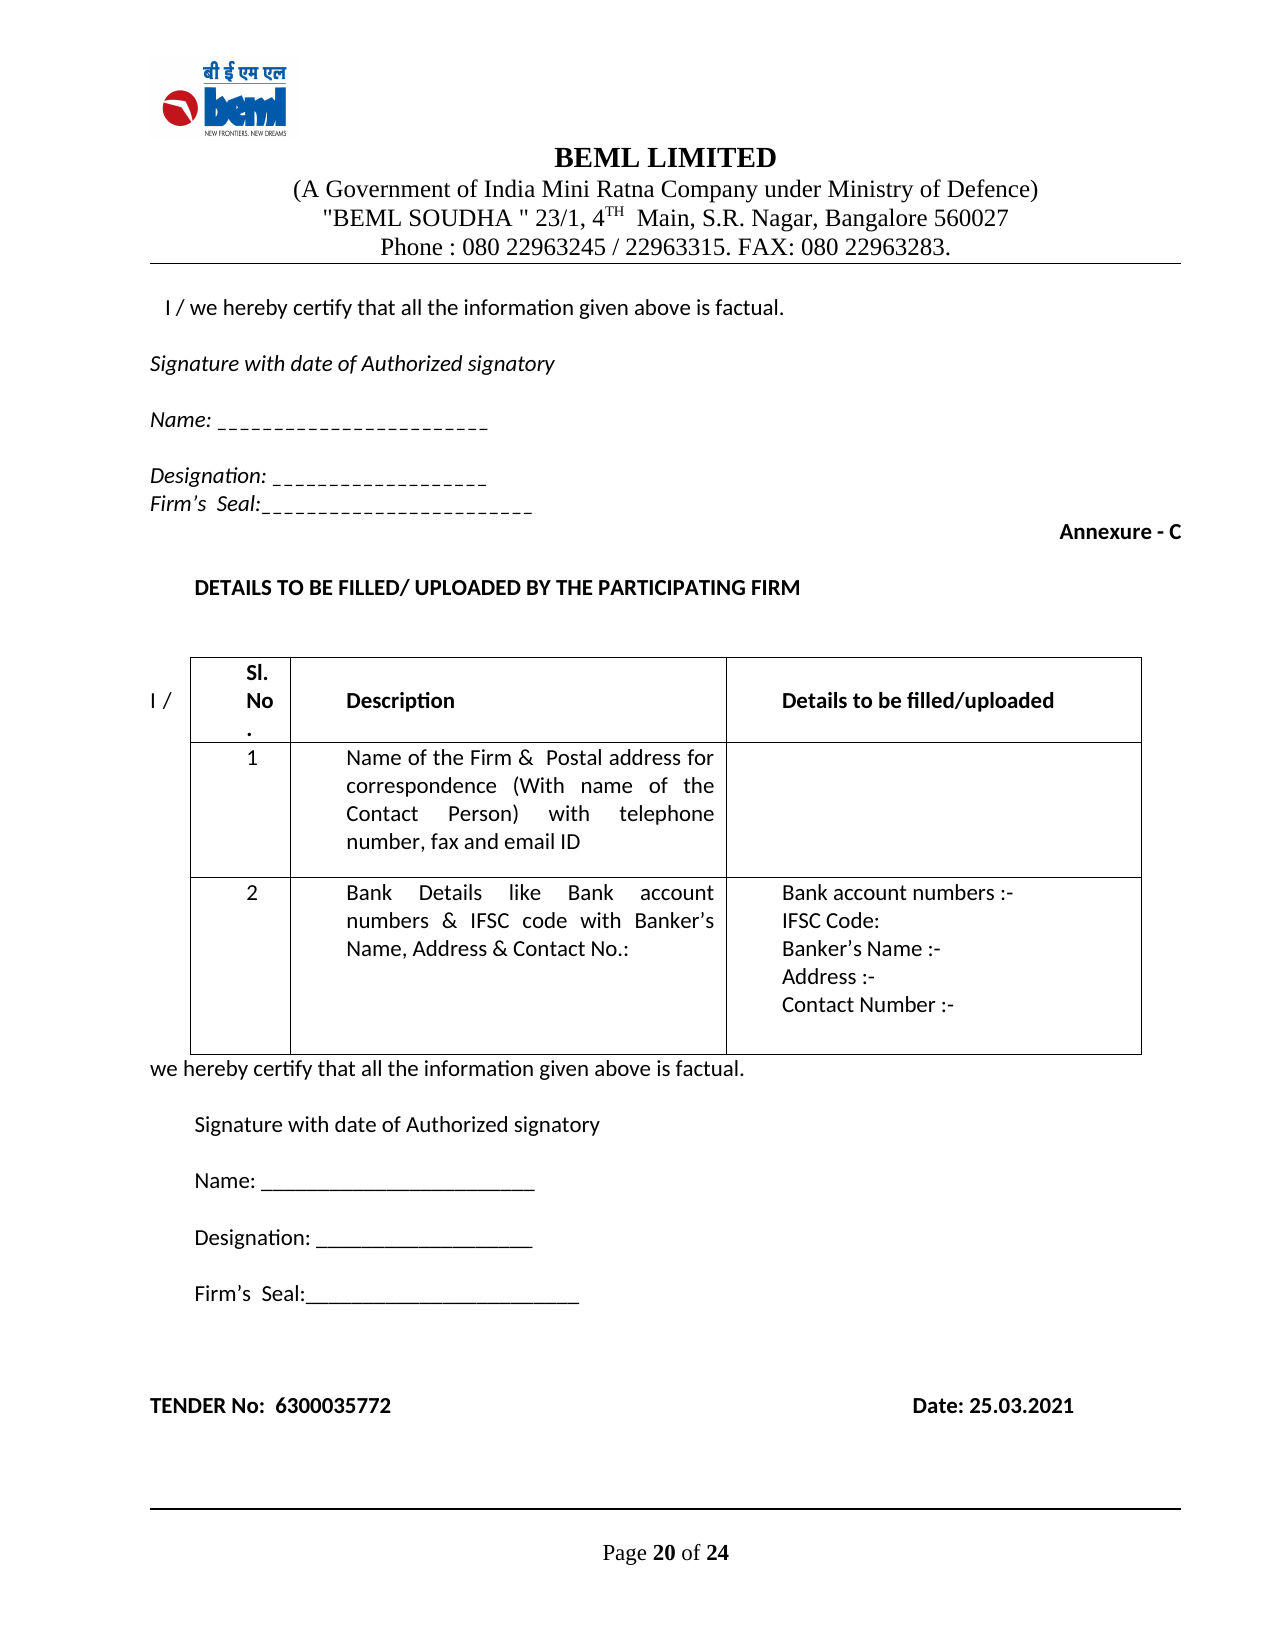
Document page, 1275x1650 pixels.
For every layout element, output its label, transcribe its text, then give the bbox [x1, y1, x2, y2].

table_header Sl. No. [191, 658, 290, 742]
table_header Description [291, 658, 726, 742]
text Designation: ___________________ [150, 461, 1181, 489]
text Firm’s Seal:________________________ [150, 489, 1181, 517]
picture [150, 56, 299, 141]
text I / we hereby certify that all the information given above is factual. [165, 293, 1181, 321]
text Designation: ___________________ [194, 1223, 1181, 1251]
text Name: ________________________ [150, 405, 1181, 433]
table_cell Bank account numbers :- IFSC Code: Banker’s Name :- Address :- Contact Number :- [727, 878, 1141, 1053]
text Firm’s Seal:________________________ [194, 1279, 1181, 1307]
text Name: ________________________ [194, 1167, 1181, 1195]
text DETAILS TO BE FILLED/ UPLOADED BY THE PARTICIPATING FIRM [194, 573, 1241, 601]
table_header Details to be filled/uploaded [727, 658, 1141, 742]
text TENDER No: 6300035772 Date: 25.03.2021 [150, 1391, 1181, 1419]
text Annexure - C [194, 517, 1181, 545]
table_cell [727, 743, 1141, 877]
text Signature with date of Authorized signatory [194, 1111, 1181, 1139]
table_cell 2 [191, 878, 290, 1053]
text Signature with date of Authorized signatory [150, 349, 1181, 377]
table_cell 1 [191, 743, 290, 877]
table_cell Name of the Firm & Postal address for correspondence (With name of the Contact Person) with telephone number, fax and email ID [291, 743, 726, 877]
text I / we hereby certify that all the information given above is factual. [150, 686, 1181, 1083]
table_cell Bank Details like Bank account numbers & IFSC code with Banker’s Name, Address & Contact No.: [291, 878, 726, 1053]
